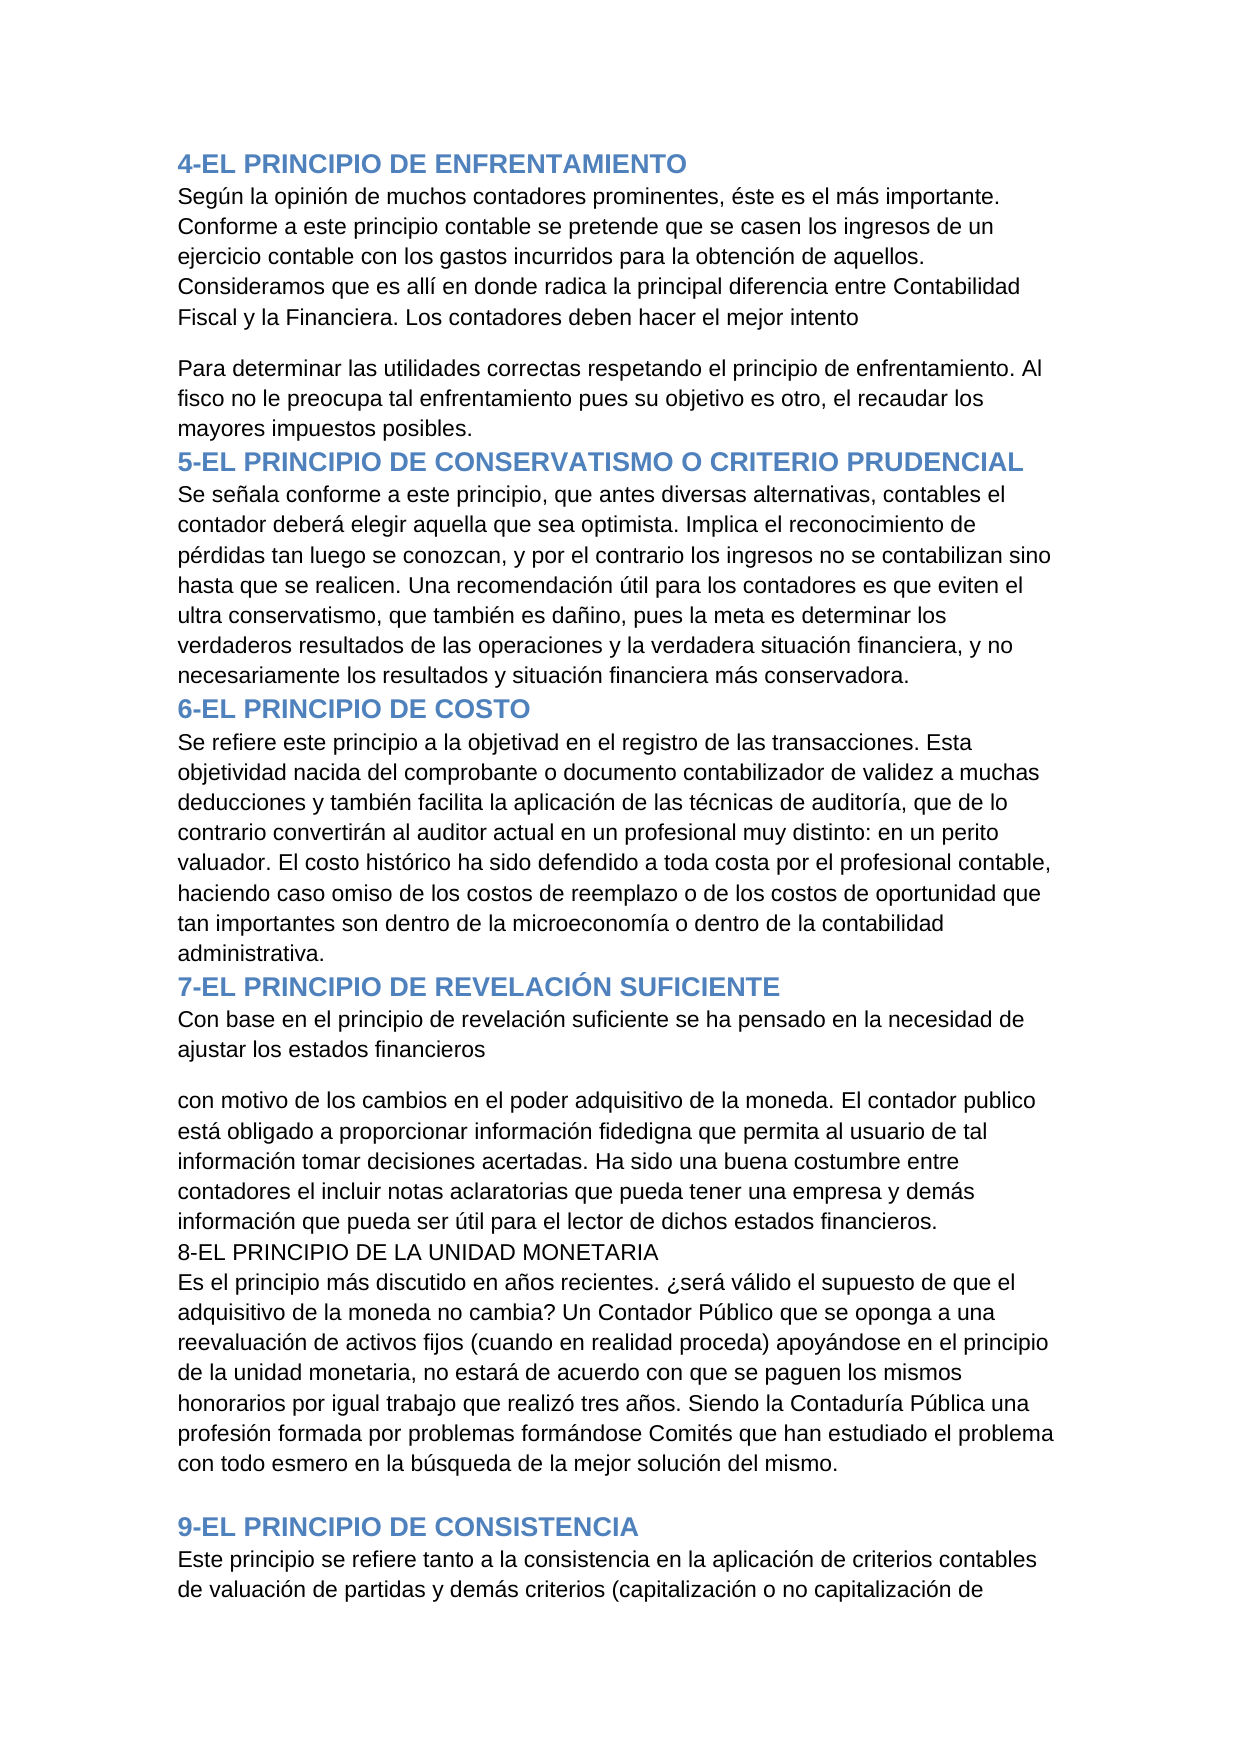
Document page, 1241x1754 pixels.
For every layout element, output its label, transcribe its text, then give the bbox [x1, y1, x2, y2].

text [177, 1087, 1063, 1603]
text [177, 148, 1063, 330]
text Para determinar las utilidades correctas respetando el principio de enfrentamiento. Al fisco no le preocupa tal enfrentamiento pues su objetivo es otro, el recaudar los mayores impuestos posibles. 5-EL PRINCIPIO DE CONSERVATISMO O CRITERIO PRUDENCIAL Se señala conforme a este principio, que antes diversas alternativas, contables el contador deberá elegir aquella que sea optimista. Implica el reconocimiento de pérdidas tan luego se conozcan, y por el contrario los ingresos no se contabilizan sino hasta que se realicen. Una recomendación útil para los contadores es que eviten el ultra conservatismo, que también es dañino, pues la meta es determinar los verdaderos resultados de las operaciones y la verdadera situación financiera, y no necesariamente los resultados y situación financiera más conservadora. 6-EL PRINCIPIO DE COSTO Se refiere este principio a la objetivad en el registro de las transacciones. Esta objetividad nacida del comprobante o documento contabilizador de validez a muchas deducciones y también facilita la aplicación de las técnicas de auditoría, que de lo contrario convertirán al auditor actual en un profesional muy distinto: en un perito valuador. El costo histórico ha sido defendido a toda costa por el profesional contable, haciendo caso omiso de los costos de reemplazo o de los costos de oportunidad que tan importantes son dentro de la microeconomía o dentro de la contabilidad administrativa. 7-EL PRINCIPIO DE REVELACIÓN SUFICIENTE Con base en el principio de revelación suficiente se ha pensado en la necesidad de ajustar los estados financieros [177, 354, 1063, 1063]
